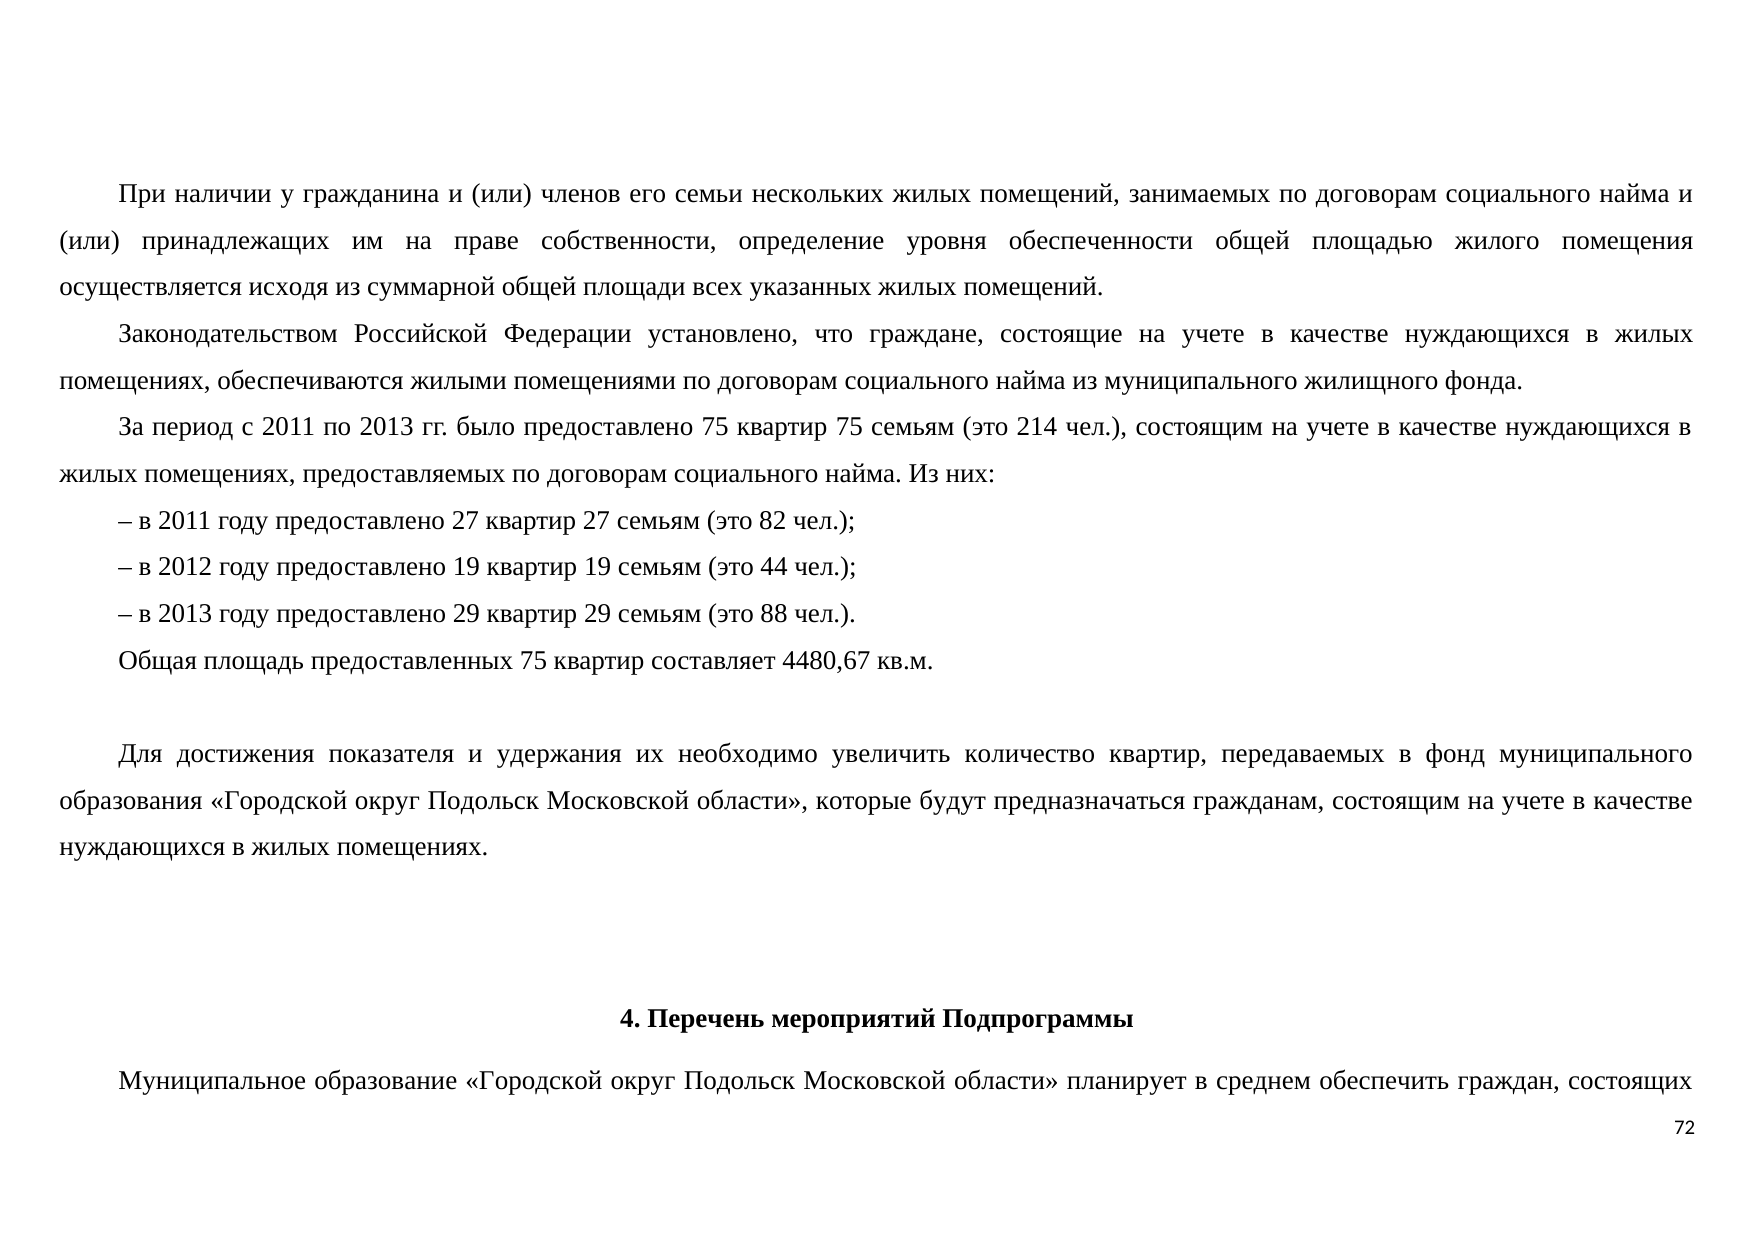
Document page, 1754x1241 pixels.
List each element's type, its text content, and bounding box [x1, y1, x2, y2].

text Для достижения показателя и удержания их необходимо увеличить количество квартир, передаваемых в фонд муниципального образования «Городской округ Подольск Московской области», которые будут предназначаться гражданам, состоящим на учете в качестве нуждающихся в жилых помещениях. [59, 737, 1695, 862]
text – в 2011 году предоставлено 27 квартир 27 семьям (это 82 чел.); [59, 504, 1695, 535]
text За период с 2011 по 2013 гг. было предоставлено 75 квартир 75 семьям (это 214 чел.), состоящим на учете в качестве нуждающихся в жилых помещениях, предоставляемых по договорам социального найма. Из них: [59, 411, 1695, 488]
text Законодательством Российской Федерации установлено, что граждане, состоящие на учете в качестве нуждающихся в жилых помещениях, обеспечиваются жилыми помещениями по договорам социального найма из муниципального жилищного фонда. [59, 317, 1695, 395]
text – в 2012 году предоставлено 19 квартир 19 семьям (это 44 чел.); [59, 551, 1695, 582]
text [59, 1064, 1695, 1095]
text При наличии у гражданина и (или) членов его семьи нескольких жилых помещений, занимаемых по договорам социального найма и (или) принадлежащих им на праве собственности, определение уровня обеспеченности общей площадью жилого помещения осуществляется исходя из суммарной общей площади всех указанных жилых помещений. [59, 177, 1695, 302]
text 4. Перечень мероприятий Подпрограммы [59, 1002, 1695, 1033]
text – в 2013 году предоставлено 29 квартир 29 семьям (это 88 чел.). [59, 597, 1695, 628]
text Общая площадь предоставленных 75 квартир составляет 4480,67 кв.м. [59, 644, 1695, 675]
